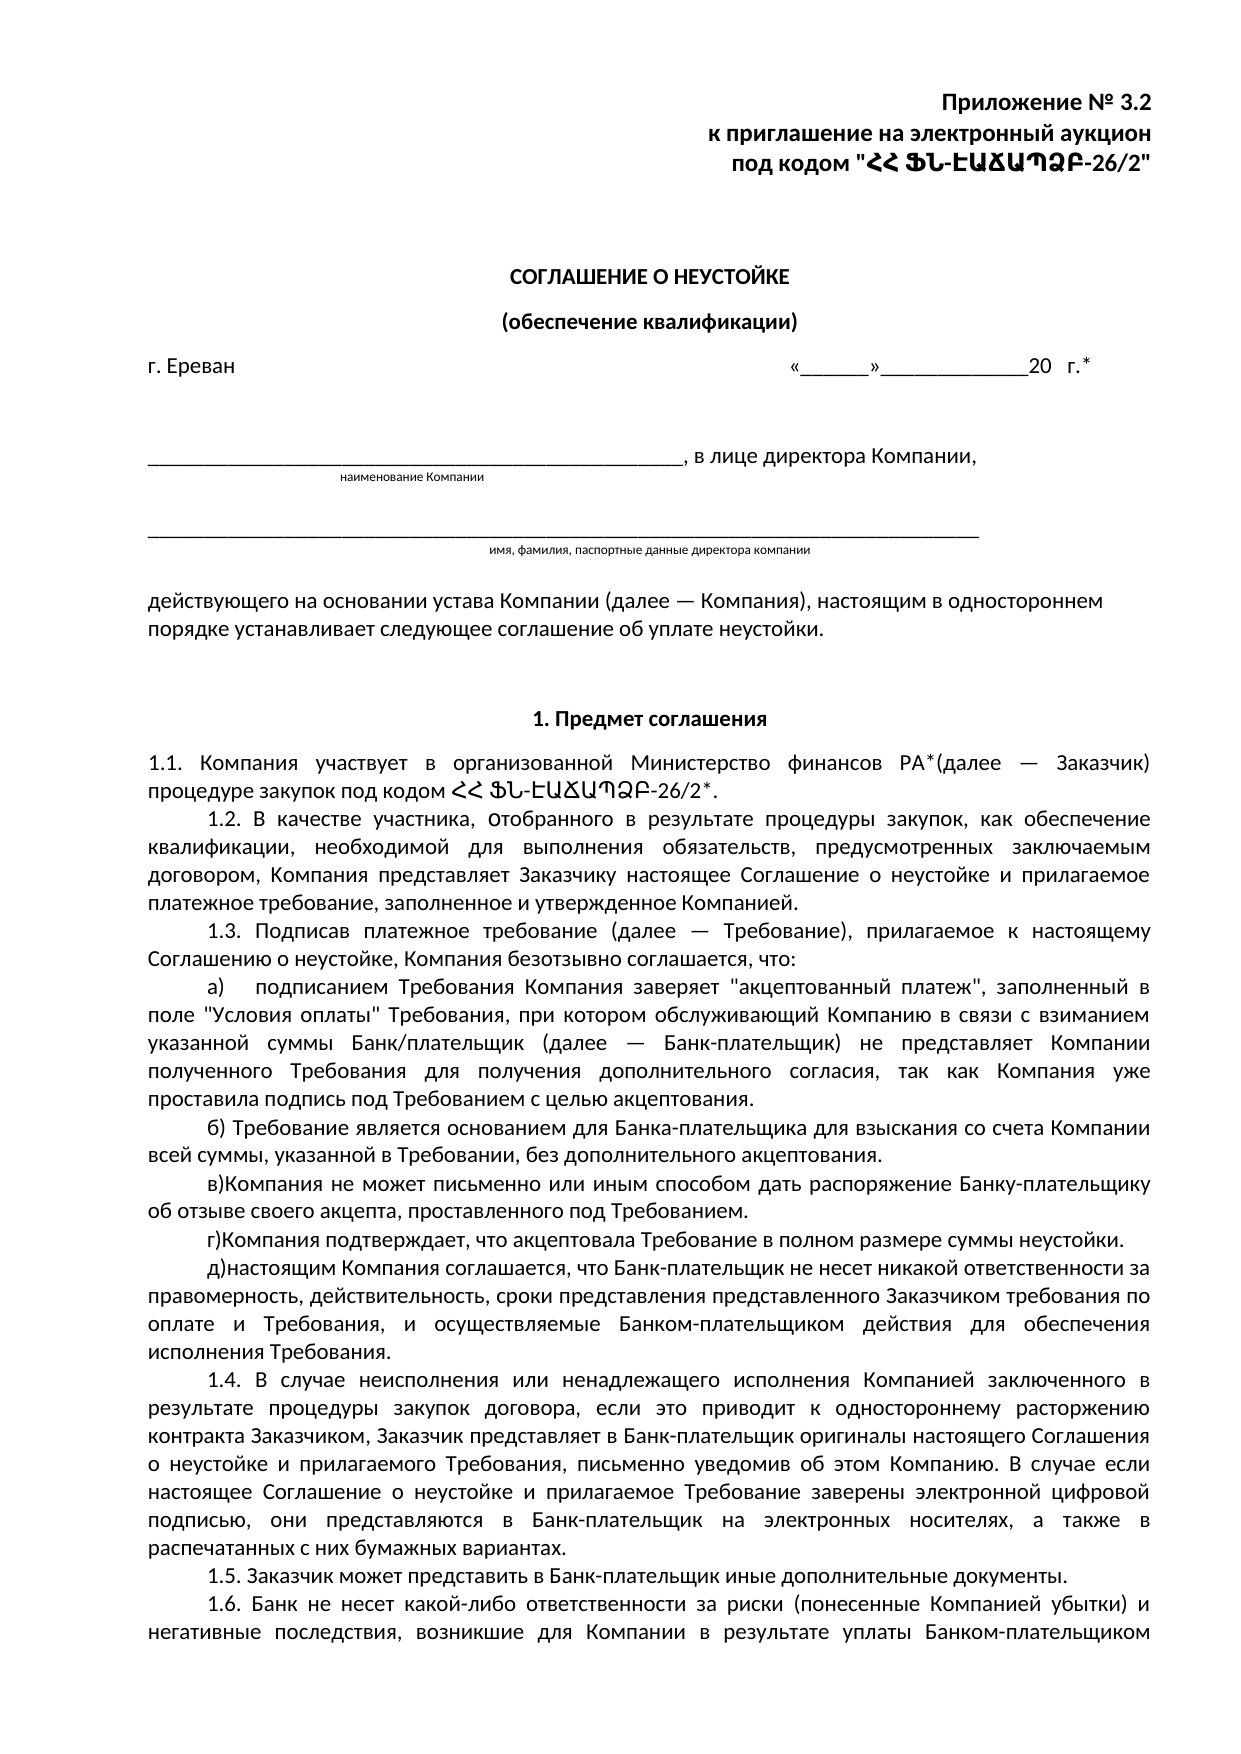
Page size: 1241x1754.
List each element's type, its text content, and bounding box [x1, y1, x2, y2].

text наименование Компании [340, 469, 1152, 497]
text _______________________________________________, в лице директора Компании, [148, 441, 1152, 469]
text б) Требование является основанием для Банка-плательщика для взыскания со счета Компании всей суммы, указанной в Требовании, без дополнительного акцептования. [148, 1113, 1152, 1169]
text 1.4. В случае неисполнения или ненадлежащего исполнения Компанией заключенного в результате процедуры закупок договора, если это приводит к одностороннему расторжению контракта Заказчиком, Заказчик представляет в Банк-плательщик оригиналы настоящего Соглашения о неустойке и прилагаемого Требования, письменно уведомив об этом Компанию. В случае если настоящее Соглашение о неустойке и прилагаемое Требование заверены электронной цифровой подписью, они представляются в Банк-плательщик на электронных носителях, а также в распечатанных с них бумажных вариантах. [148, 1365, 1152, 1561]
text 1.2. В качестве участника, օтобранного в результате процедуры закупок, как обеспечение квалификации, необходимой для выполнения обязательств, предусмотренных заключаемым договором, Kомпания представляет Заказчику настоящее Соглашение о неустойке и прилагаемое платежное требование, заполненное и утвержденное Компанией. [148, 804, 1152, 916]
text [148, 1589, 1152, 1645]
text имя, фамилия, паспортные данные директора компании [148, 542, 1152, 569]
table_header «______»_____________20 г.* [635, 351, 1104, 396]
text 1.3. Подписав платежное требование (далее — Требование), прилагаемое к настоящему Соглашению о неустойке, Компания безотзывно соглашается, что: [148, 916, 1152, 972]
text под кодом "ՀՀ ՖՆ-ԷԱՃԱՊՁԲ-26/2" [177, 147, 1152, 178]
text действующего на основании устава Компании (далее — Компания), настоящим в одностороннем [148, 586, 1152, 614]
text 1.5. Заказчик может представить в Банк-плательщик иные дополнительные документы. [148, 1561, 1152, 1589]
text Приложение № 3.2 [148, 86, 1152, 117]
text г)Компания подтверждает, что акцептовала Требование в полном размере суммы неустойки. [148, 1225, 1152, 1253]
text к приглашение на электронный аукцион [177, 117, 1152, 147]
text 1. Предмет соглашения [148, 704, 1152, 732]
text д)настоящим Компания соглашается, что Банк-плательщик не несет никакой ответственности за правомерность, действительность, сроки представления представленного Заказчиком требования по оплате и Требования, и осуществляемые Банком-плательщиком действия для обеспечения исполнения Требования. [148, 1253, 1152, 1365]
text 1.1. Компания участвует в организованной Министерство финансов РА*(далее — Заказчик) процедуре закупок под кодом ՀՀ ՖՆ-ԷԱՃԱՊՁԲ-26/2*. [148, 748, 1152, 804]
text порядке устанавливает следующее соглашение об уплате неустойки. [148, 614, 1152, 642]
text в)Компания не может письменно или иным способом дать распоряжение Банку-плательщику об отзыве своего акцепта, проставленного под Требованием. [148, 1169, 1152, 1225]
text _________________________________________________________________________ [148, 513, 1152, 542]
text а) подписанием Требования Компания заверяет "акцептованный платеж", заполненный в поле "Условия оплаты" Требования, при котором обслуживающий Компанию в связи с взиманием указанной суммы Банк/плательщик (далее — Банк-плательщик) не представляет Компании полученного Требования для получения дополнительного согласия, так как Компания уже проставила подпись под Требованием с целью акцептования. [148, 972, 1152, 1113]
text (обеспечение квалификации) [148, 307, 1152, 335]
text СОГЛАШЕНИЕ О НЕУСТОЙКЕ [148, 262, 1152, 290]
table_header г. Ереван [136, 351, 635, 396]
